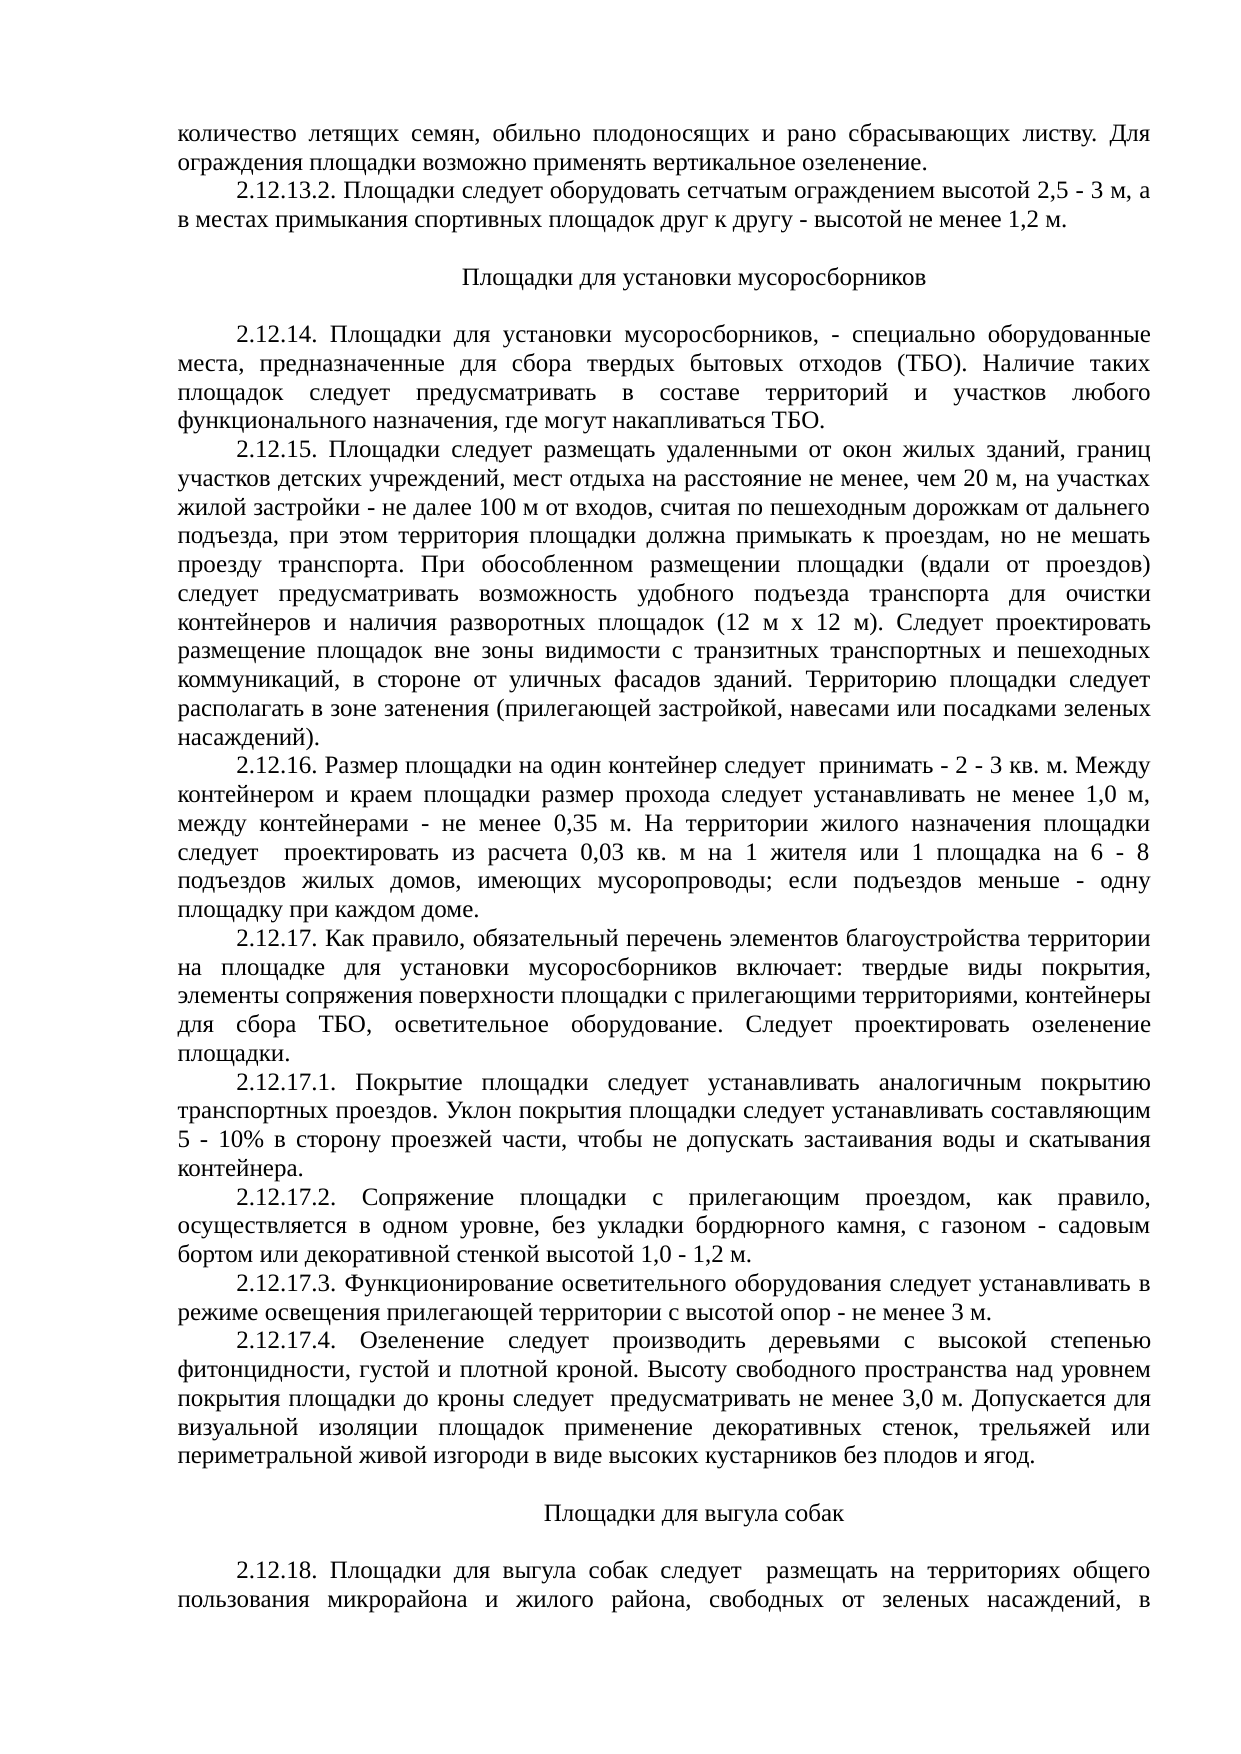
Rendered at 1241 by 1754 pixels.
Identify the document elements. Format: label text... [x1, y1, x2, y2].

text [177, 118, 1152, 176]
text 2.12.15. Площадки следует размещать удаленными от окон жилых зданий, границ участков детских учреждений, мест отдыха на расстояние не менее, чем , на участках жилой застройки - не далее от входов, считая по пешеходным дорожкам от дальнего подъезда, при этом территория площадки должна примыкать к проездам, но не мешать проезду транспорта. При обособленном размещении площадки (вдали от проездов) следует предусматривать возможность удобного подъезда транспорта для очистки контейнеров и наличия разворотных площадок ( x ). Следует проектировать размещение площадок вне зоны видимости с транзитных транспортных и пешеходных коммуникаций, в стороне от уличных фасадов зданий. Территорию площадки следует располагать в зоне затенения (прилегающей застройкой, навесами или посадками зеленых насаждений). [177, 434, 1152, 751]
text 2.12.14. Площадки для установки мусоросборников, - специально оборудованные места, предназначенные для сбора твердых бытовых отходов (ТБО). Наличие таких площадок следует предусматривать в составе территорий и участков любого функционального назначения, где могут накапливаться ТБО. [177, 319, 1152, 434]
text 2.12.16. Размер площадки на один контейнер следует принимать - 2 - . Между контейнером и краем площадки размер прохода следует устанавливать не менее , между контейнерами - не менее . На территории жилого назначения площадки следует проектировать из расчета на 1 жителя или 1 площадка на 6 - 8 подъездов жилых домов, имеющих мусоропроводы; если подъездов меньше - одну площадку при каждом доме. [177, 751, 1152, 923]
text 2.12.13.2. Площадки следует оборудовать сетчатым ограждением высотой 2,5 - , а в местах примыкания спортивных площадок друг к другу - высотой не менее . [177, 176, 1152, 233]
text 2.12.17.1. Покрытие площадки следует устанавливать аналогичным покрытию транспортных проездов. Уклон покрытия площадки следует устанавливать составляющим 5 - 10% в сторону проезжей части, чтобы не допускать застаивания воды и скатывания контейнера. [177, 1067, 1152, 1182]
text 2.12.17. Как правило, обязательный перечень элементов благоустройства территории на площадке для установки мусоросборников включает: твердые виды покрытия, элементы сопряжения поверхности площадки с прилегающими территориями, контейнеры для сбора ТБО, осветительное оборудование. Следует проектировать озеленение площадки. [177, 923, 1152, 1067]
text Площадки для выгула собак [177, 1498, 1152, 1527]
text Площадки для установки мусоросборников [177, 262, 1152, 291]
text 2.12.17.3. Функционирование осветительного оборудования следует устанавливать в режиме освещения прилегающей территории с высотой опор - не менее . [177, 1268, 1152, 1326]
text 2.12.17.4. Озеленение следует производить деревьями с высокой степенью фитонцидности, густой и плотной кроной. Высоту свободного пространства над уровнем покрытия площадки до кроны следует предусматривать не менее . Допускается для визуальной изоляции площадок применение декоративных стенок, трельяжей или периметральной живой изгороди в виде высоких кустарников без плодов и ягод. [177, 1326, 1152, 1469]
text 2.12.17.2. Сопряжение площадки с прилегающим проездом, как правило, осуществляется в одном уровне, без укладки бордюрного камня, с газоном - садовым бортом или декоративной стенкой высотой 1,0 - . [177, 1182, 1152, 1268]
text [177, 1556, 1152, 1613]
